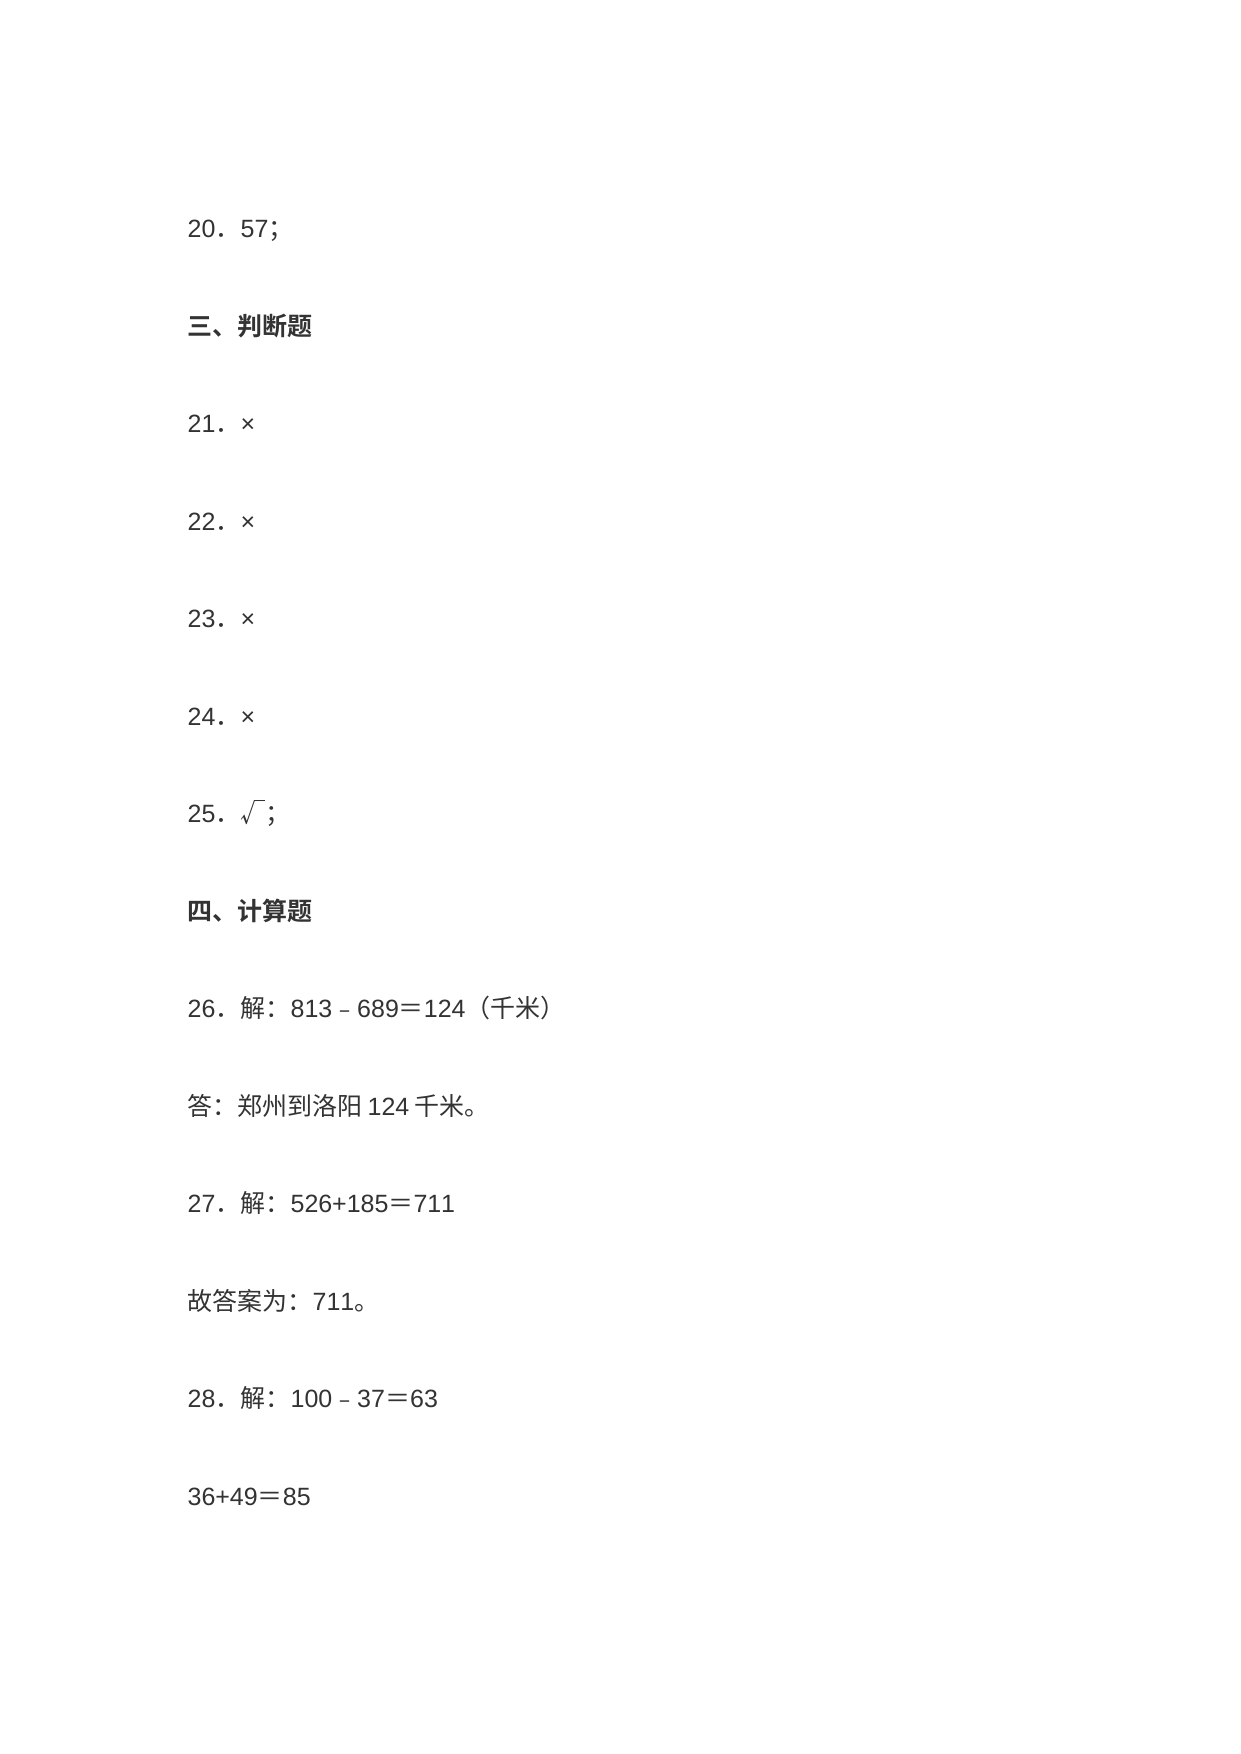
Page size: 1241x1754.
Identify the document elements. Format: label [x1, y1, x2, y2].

text [187, 162, 1053, 1527]
